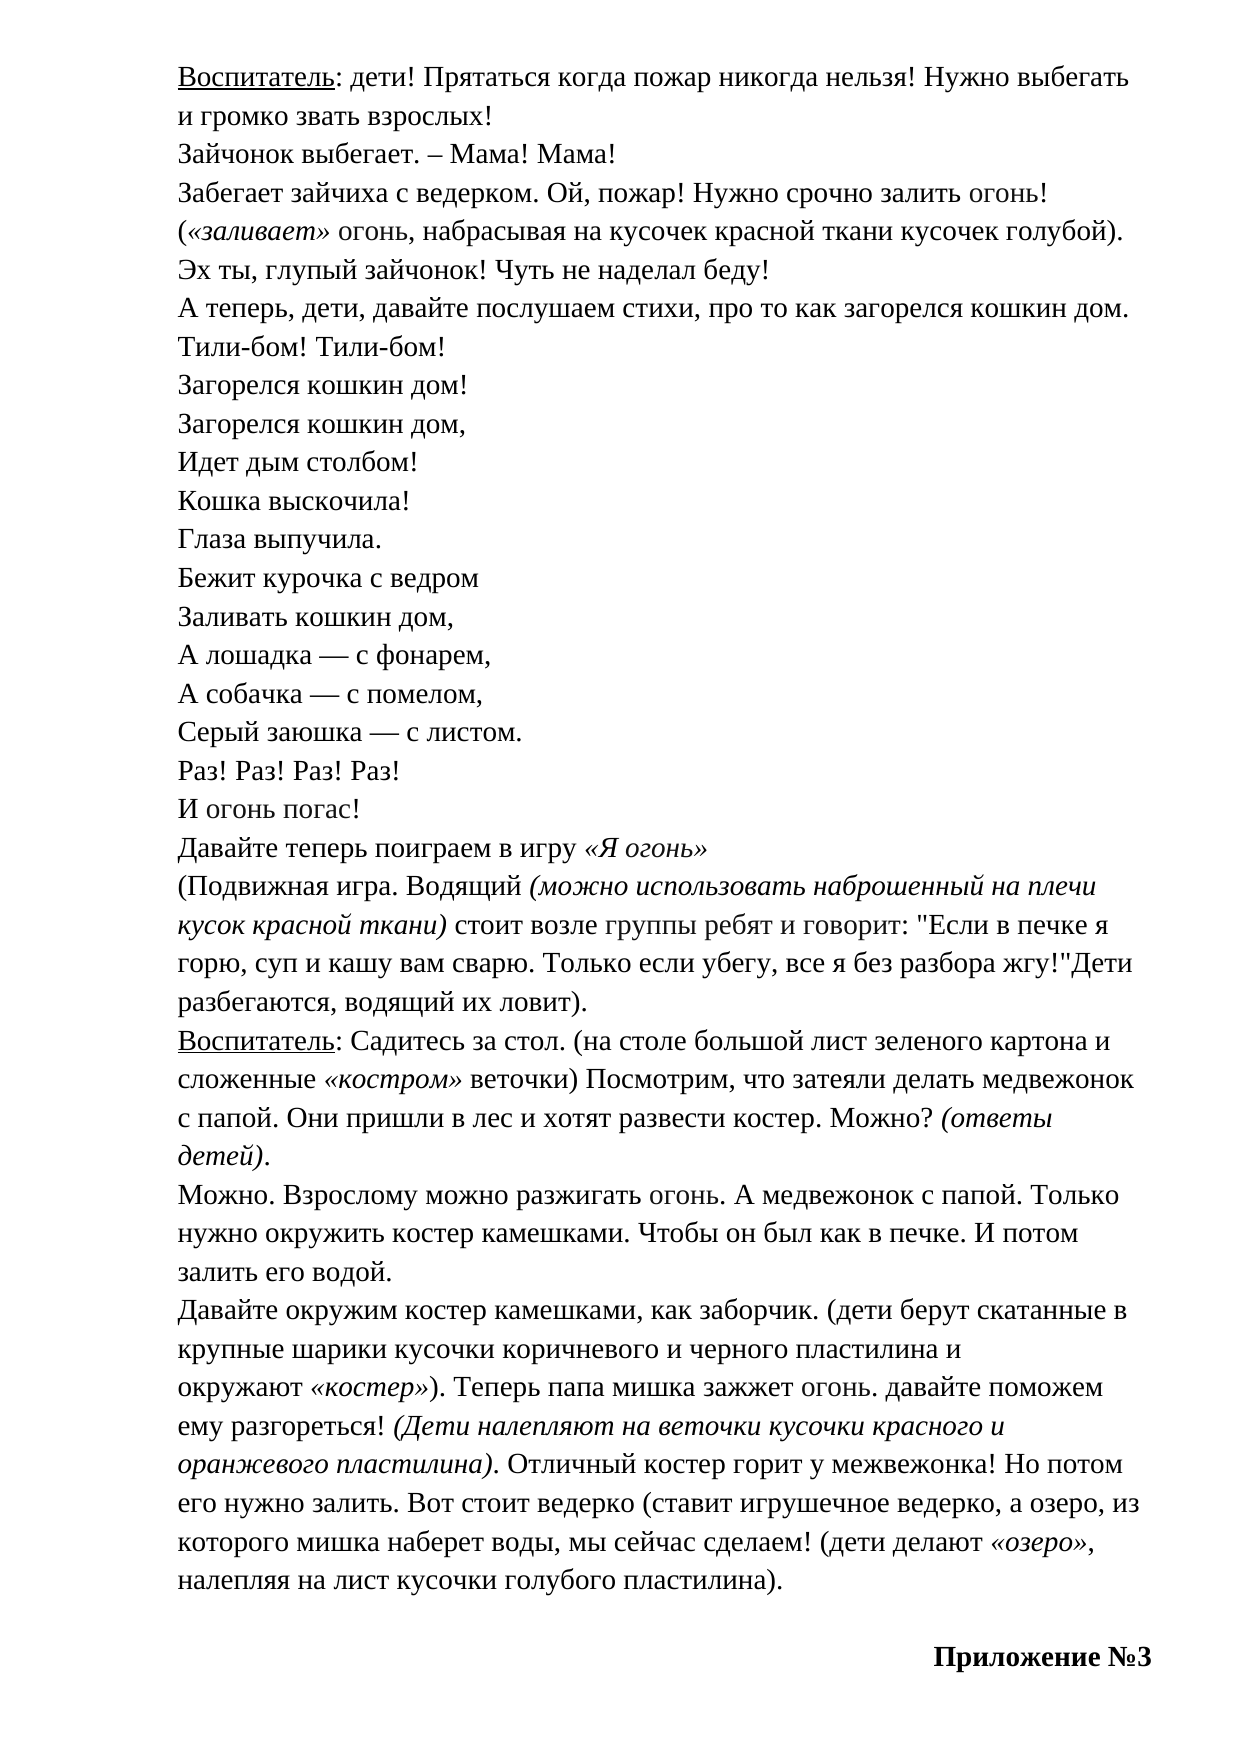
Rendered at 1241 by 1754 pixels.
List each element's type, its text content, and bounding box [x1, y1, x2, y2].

text Загорелся кошкин дом! [177, 367, 1152, 401]
text Давайте теперь поиграем в игру «Я огонь» [177, 830, 1152, 863]
text Заливать кошкин дом, [177, 599, 1152, 632]
text Забегает зайчиха с ведерком. Ой, пожар! Нужно срочно залить огонь! [177, 175, 1152, 208]
text А теперь, дети, давайте послушаем стихи, про то как загорелся кошкин дом. [177, 290, 1152, 324]
text Идет дым столбом! [177, 444, 1152, 478]
text Воспитатель: Садитесь за стол. (на столе большой лист зеленого картона и сложенные «костром» веточки) Посмотрим, что затеяли делать медвежонок с папой. Они пришли в лес и хотят развести костер. Можно? (ответы детей). [177, 1023, 1152, 1172]
text Глаза выпучила. [177, 522, 1152, 555]
text (Подвижная игра. Водящий (можно использовать наброшенный на плечи кусок красной ткани) стоит возле группы ребят и говорит: "Если в печке я горю, суп и кашу вам сварю. Только если убегу, все я без разбора жгу!"Дети разбегаются, водящий их ловит). [177, 868, 1152, 1018]
text («заливает» огонь, набрасывая на кусочек красной ткани кусочек голубой). [177, 213, 1152, 247]
text Загорелся кошкин дом, [177, 406, 1152, 439]
text Давайте окружим костер камешками, как заборчик. (дети берут скатанные в крупные шарики кусочки коричневого и черного пластилина и окружают «костер»). Теперь папа мишка зажжет огонь. давайте поможем ему разгореться! (Дети налепляют на веточки кусочки красного и оранжевого пластилина). Отличный костер горит у межвежонка! Но потом его нужно залить. Вот стоит ведерко (ставит игрушечное ведерко, а озеро, из которого мишка наберет воды, мы сейчас сделаем! (дети делают «озеро», налепляя на лист кусочки голубого пластилина). [177, 1292, 1152, 1596]
text А лошадка — с фонарем, [177, 637, 1152, 671]
text Тили-бом! Тили-бом! [177, 329, 1152, 362]
text Эх ты, глупый зайчонок! Чуть не наделал беду! [177, 252, 1152, 285]
text Зайчонок выбегает. – Мама! Мама! [177, 136, 1152, 170]
text Раз! Раз! Раз! Раз! [177, 753, 1152, 786]
text А собачка — с помелом, [177, 676, 1152, 709]
text Можно. Взрослому можно разжигать огонь. А медвежонок с папой. Только нужно окружить костер камешками. Чтобы он был как в печке. И потом залить его водой. [177, 1177, 1152, 1287]
text Воспитатель: дети! Прятаться когда пожар никогда нельзя! Нужно выбегать и громко звать взрослых! [177, 59, 1152, 131]
text Приложение №3 [177, 1639, 1152, 1673]
text Кошка выскочила! [177, 483, 1152, 517]
text Серый заюшка — с листом. [177, 714, 1152, 748]
text И огонь погас! [177, 791, 1152, 825]
text Бежит курочка с ведром [177, 560, 1152, 594]
